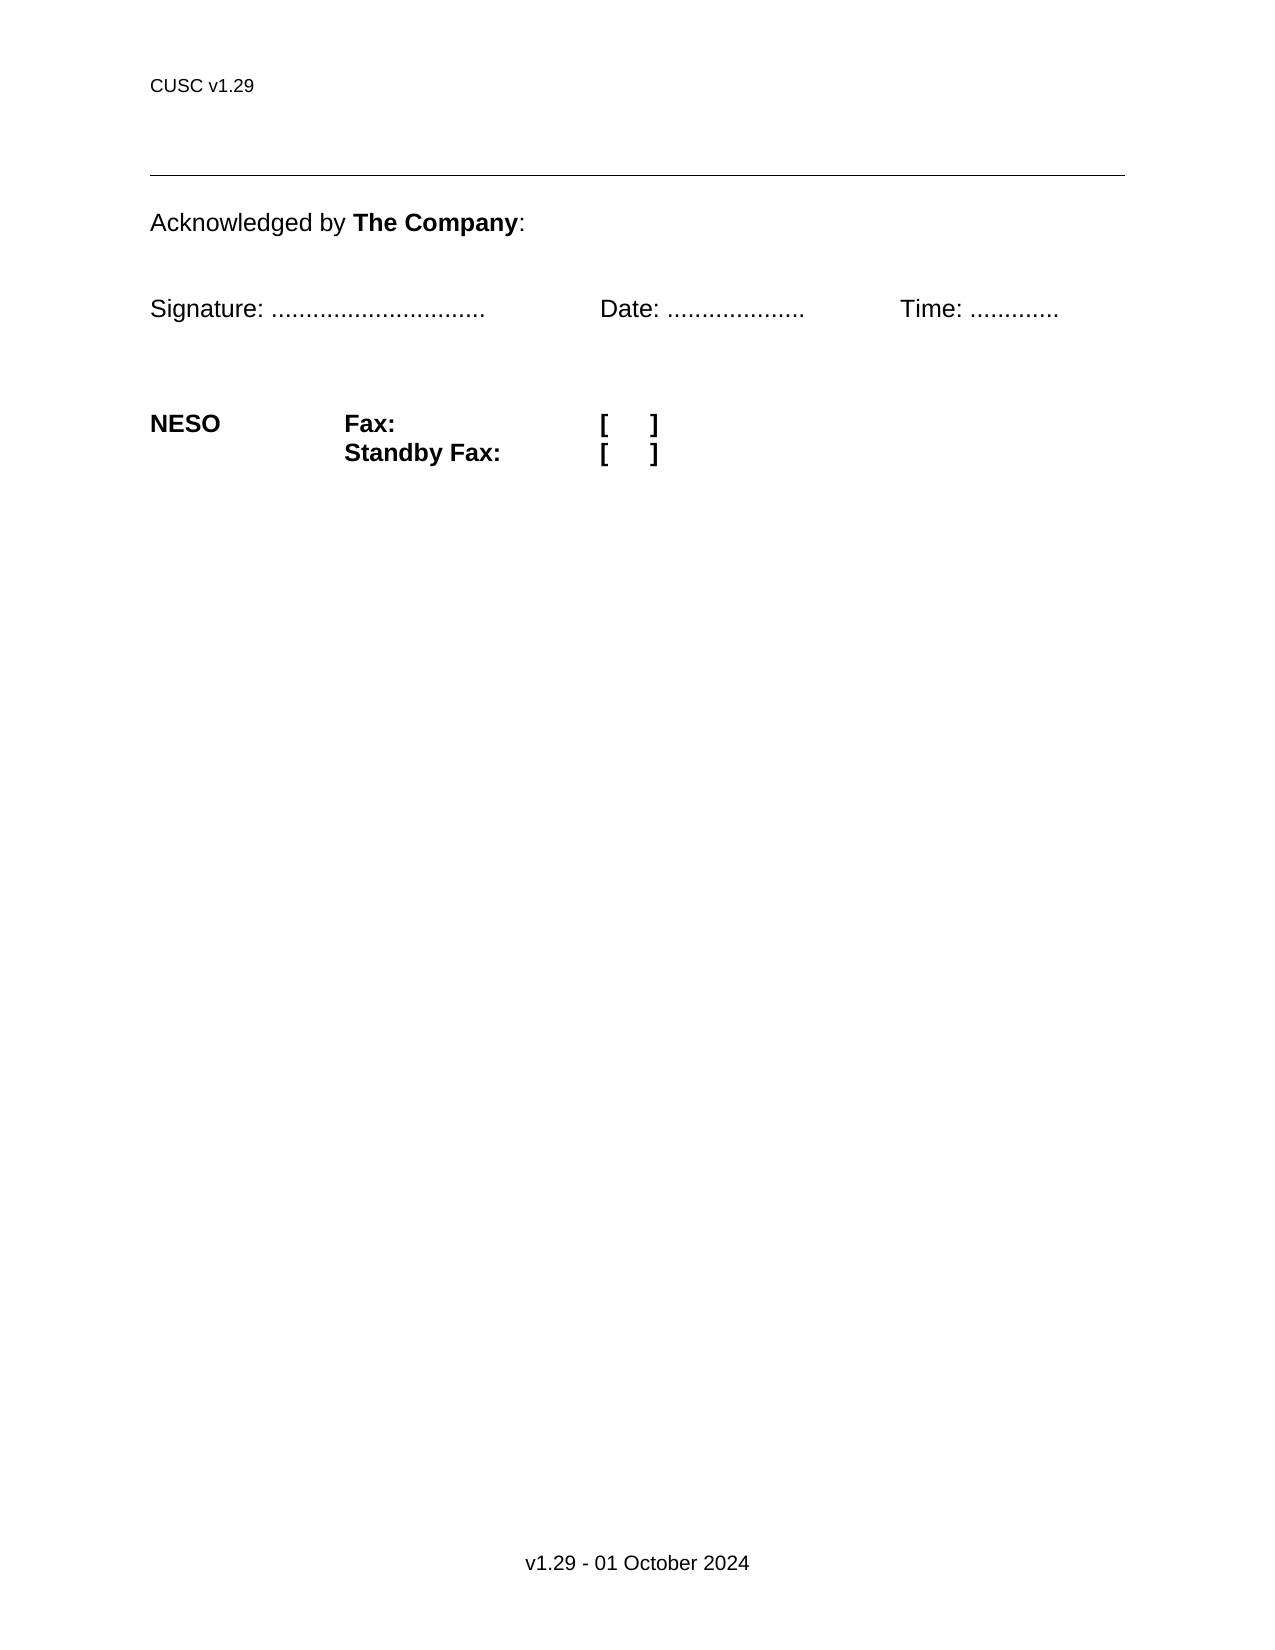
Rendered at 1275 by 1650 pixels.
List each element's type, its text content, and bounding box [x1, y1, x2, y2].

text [150, 294, 1125, 322]
text Acknowledged by The Company: [150, 207, 1125, 236]
text Standby Fax: [ ] [150, 437, 1125, 466]
text NESO Fax: [ ] [150, 409, 1125, 437]
